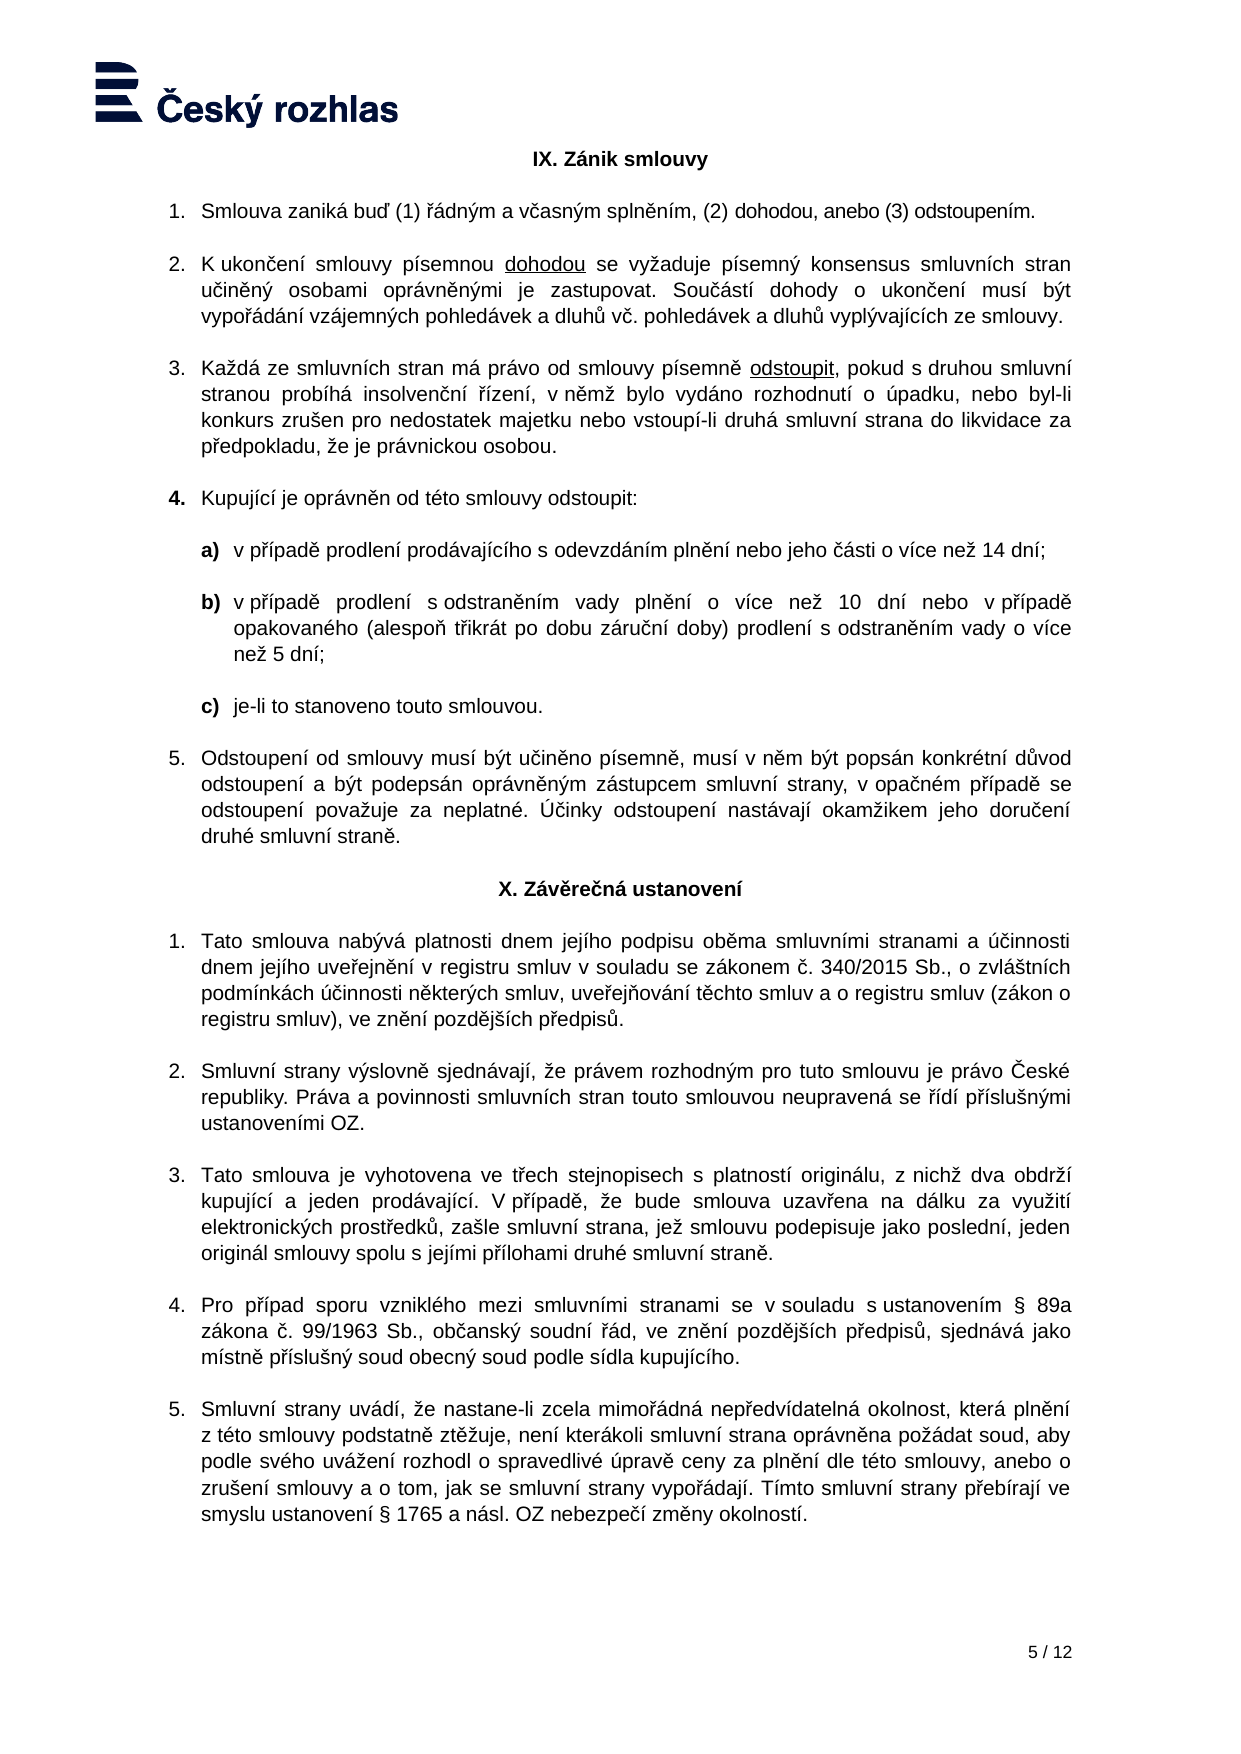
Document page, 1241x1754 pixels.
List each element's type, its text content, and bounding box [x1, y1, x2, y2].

list Smluvní strany uvádí, že nastane-li zcela mimořádná nepředvídatelná okolnost, která plnění z této smlouvy podstatně ztěžuje, není kterákoli smluvní strana oprávněna požádat soud, aby podle svého uvážení rozhodl o spravedlivé úpravě ceny za plnění dle této smlouvy, anebo o zrušení smlouvy a o tom, jak se smluvní strany vypořádají. Tímto smluvní strany přebírají ve smyslu ustanovení § 1765 a násl. OZ nebezpečí změny okolností. [168, 1396, 1072, 1526]
list K ukončení smlouvy písemnou dohodou se vyžaduje písemný konsensus smluvních stran učiněný osobami oprávněnými je zastupovat. Součástí dohody o ukončení musí být vypořádání vzájemných pohledávek a dluhů vč. pohledávek a dluhů vyplývajících ze smlouvy. [168, 250, 1072, 328]
list v případě prodlení s odstraněním vady plnění o více než 10 dní nebo v případě opakovaného (alespoň třikrát po dobu záruční doby) prodlení s odstraněním vady o více než 5 dní; [201, 589, 1072, 667]
list Smluvní strany výslovně sjednávají, že právem rozhodným pro tuto smlouvu je právo České republiky. Práva a povinnosti smluvních stran touto smlouvou neupravená se řídí příslušnými ustanoveními OZ. [168, 1057, 1072, 1136]
list Tato smlouva nabývá platnosti dnem jejího podpisu oběma smluvními stranami a účinnosti dnem jejího uveřejnění v registru smluv v souladu se zákonem č. 340/2015 Sb., o zvláštních podmínkách účinnosti některých smluv, uveřejňování těchto smluv a o registru smluv (zákon o registru smluv), ve znění pozdějších předpisů. [168, 927, 1072, 1031]
list Tato smlouva je vyhotovena ve třech stejnopisech s platností originálu, z nichž dva obdrží kupující a jeden prodávající. V případě, že bude smlouva uzavřena na dálku za využití elektronických prostředků, zašle smluvní strana, jež smlouvu podepisuje jako poslední, jeden originál smlouvy spolu s jejími přílohami druhé smluvní straně. [168, 1162, 1072, 1266]
list Kupující je oprávněn od této smlouvy odstoupit: [168, 484, 1072, 511]
list Smlouva zaniká buď (1) řádným a včasným splněním, (2) dohodou, anebo (3) odstoupením. [168, 198, 1072, 224]
picture [95, 62, 398, 128]
list Každá ze smluvních stran má právo od smlouvy písemně odstoupit, pokud s druhou smluvní stranou probíhá insolvenční řízení, v němž bylo vydáno rozhodnutí o úpadku, nebo byl-li konkurs zrušen pro nedostatek majetku nebo vstoupí-li druhá smluvní strana do likvidace za předpokladu, že je právnickou osobou. [168, 354, 1072, 458]
subtitle Zánik smlouvy [168, 146, 1072, 172]
list je-li to stanoveno touto smlouvou. [201, 693, 1072, 719]
list Odstoupení od smlouvy musí být učiněno písemně, musí v něm být popsán konkrétní důvod odstoupení a být podepsán oprávněným zástupcem smluvní strany, v opačném případě se odstoupení považuje za neplatné. Účinky odstoupení nastávají okamžikem jeho doručení druhé smluvní straně. [168, 745, 1072, 849]
subtitle Závěrečná ustanovení [168, 875, 1072, 901]
list v případě prodlení prodávajícího s odevzdáním plnění nebo jeho části o více než 14 dní; [201, 537, 1072, 563]
list Pro případ sporu vzniklého mezi smluvními stranami se v souladu s ustanovením § 89a zákona č. 99/1963 Sb., občanský soudní řád, ve znění pozdějších předpisů, sjednává jako místně příslušný soud obecný soud podle sídla kupujícího. [168, 1292, 1072, 1370]
